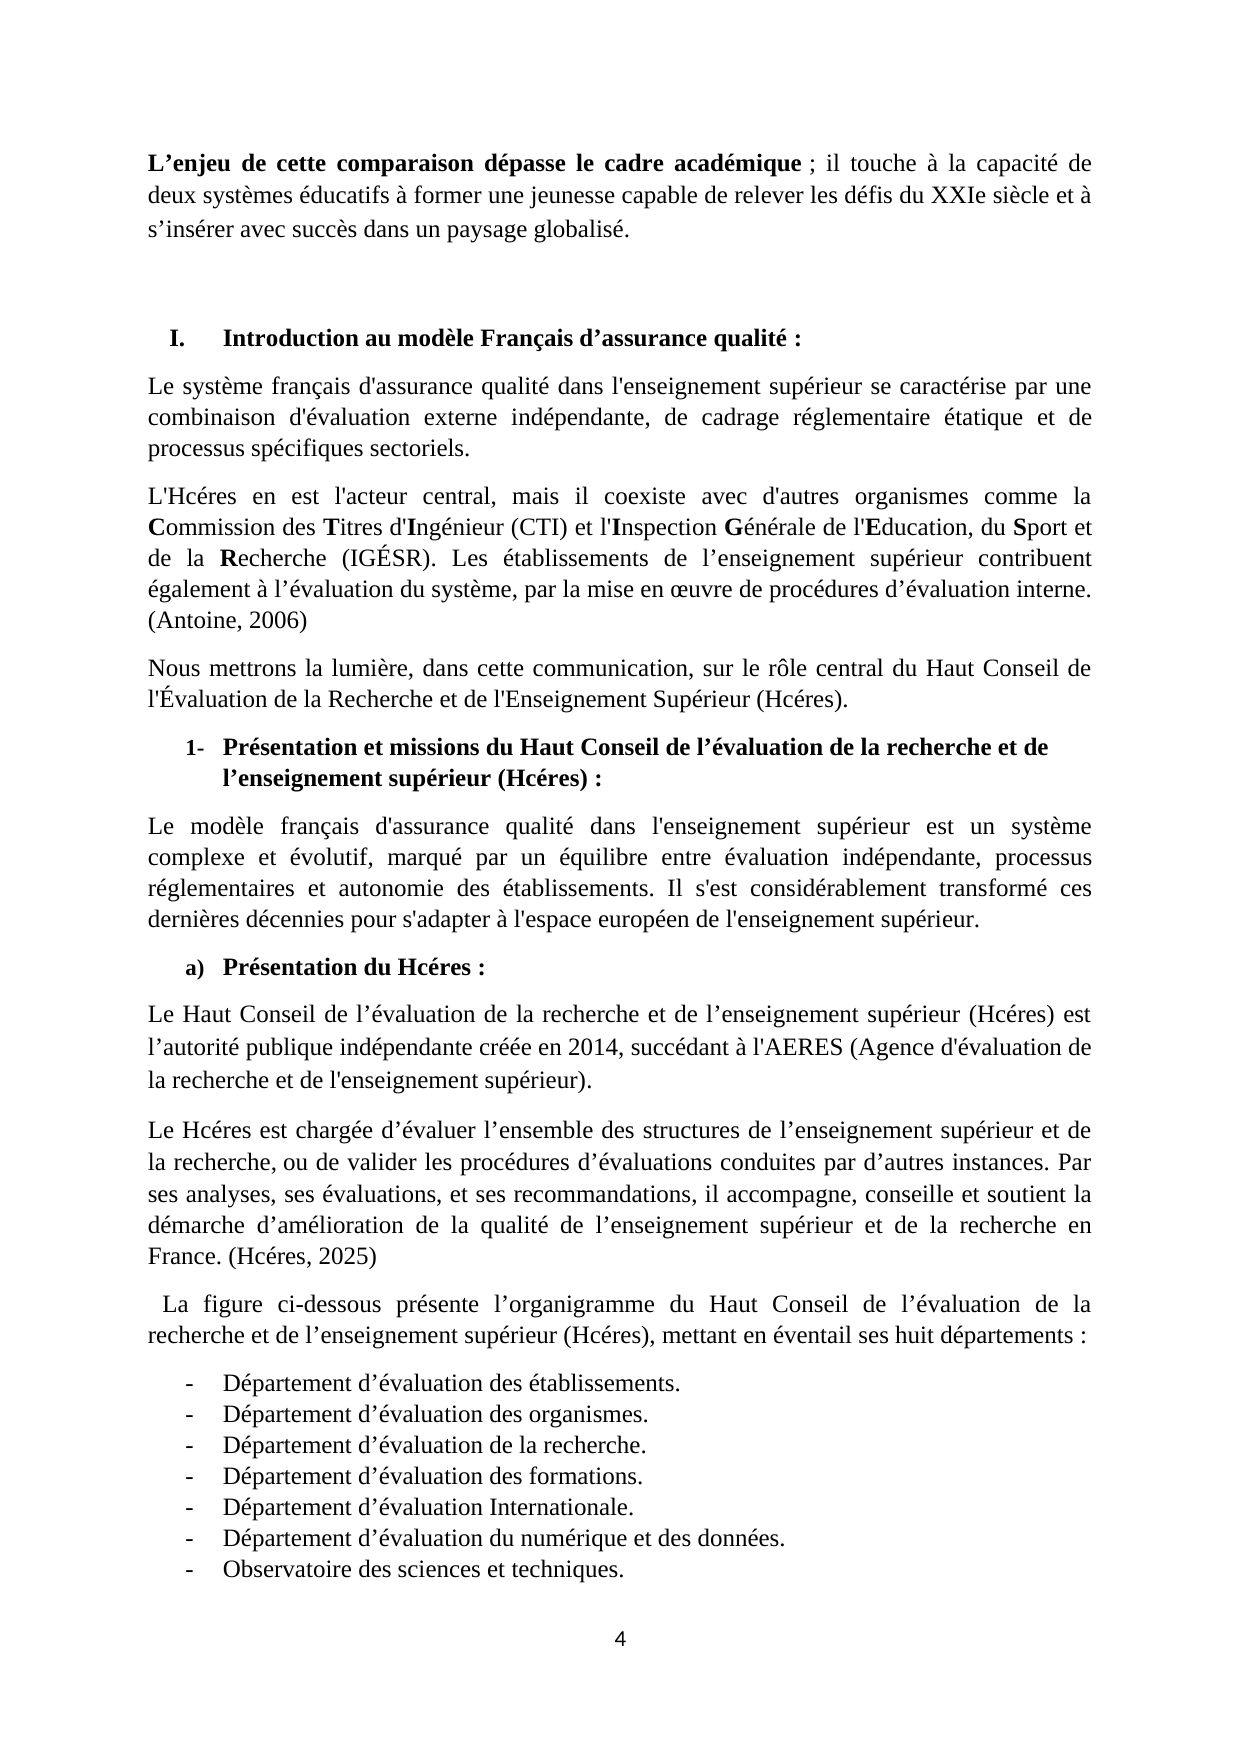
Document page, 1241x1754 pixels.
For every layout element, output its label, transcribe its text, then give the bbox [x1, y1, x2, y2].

text Le Haut Conseil de l’évaluation de la recherche et de l’enseignement supérieur (Hcéres) est l’autorité publique indépendante créée en 2014, succédant à l'AERES (Agence d'évaluation de la recherche et de l'enseignement supérieur). [148, 999, 1093, 1096]
list Département d’évaluation de la recherche. [185, 1430, 1093, 1459]
list Observatoire des sciences et techniques. [185, 1554, 1093, 1583]
text Le système français d'assurance qualité dans l'enseignement supérieur se caractérise par une combinaison d'évaluation externe indépendante, de cadrage réglementaire étatique et de processus spécifiques sectoriels. [148, 431, 1093, 462]
list Département d’évaluation des organismes. [185, 1399, 1093, 1428]
list Département d’évaluation des établissements. [185, 1368, 1093, 1397]
list Département d’évaluation Internationale. [185, 1492, 1093, 1521]
text L'Hcéres en est l'acteur central, mais il coexiste avec d'autres organismes comme la Commission des Titres d'Ingénieur (CTI) et l'Inspection Générale de l'Education, du Sport et de la Recherche (IGÉSR). Les établissements de l’enseignement supérieur contribuent également à l’évaluation du système, par la mise en œuvre de procédures d’évaluation interne. [148, 510, 1093, 634]
text Le modèle français d'assurance qualité dans l'enseignement supérieur est un système complexe et évolutif, marqué par un équilibre entre évaluation indépendante, processus réglementaires et autonomie des établissements. Il s'est considérablement transformé ces dernières décennies pour s'adapter à l'espace européen de l'enseignement supérieur. [148, 902, 1093, 933]
text La figure ci-dessous présente l’organigramme du Haut Conseil de l’évaluation de la recherche et de l’enseignement supérieur (Hcéres), mettant en éventail ses huit départements : [148, 1289, 1093, 1349]
list Introduction au modèle Français d’assurance qualité : [185, 323, 1093, 352]
text Le Hcéres est chargée d’évaluer l’ensemble des structures de l’enseignement supérieur et de la recherche, ou de valider les procédures d’évaluations conduites par d’autres instances. Par ses analyses, ses évaluations, et ses recommandations, il accompagne, conseille et soutient la démarche d’amélioration de la qualité de l’enseignement supérieur et de la recherche en France. [148, 1115, 1093, 1270]
list Présentation du Hcéres : [185, 952, 1093, 980]
text Nous mettrons la lumière, dans cette communication, sur le rôle central du Haut Conseil de l'Évaluation de la Recherche et de l'Enseignement Supérieur (Hcéres). [148, 682, 1093, 713]
list Présentation et missions du Haut Conseil de l’évaluation de la recherche et de l’enseignement supérieur (Hcéres) : [185, 732, 1093, 792]
text L’enjeu de cette comparaison dépasse le cadre académique ; il touche à la capacité de deux systèmes éducatifs à former une jeunesse capable de relever les défis du XXIe siècle et à s’insérer avec succès dans un paysage globalisé. [148, 148, 1093, 242]
list Département d’évaluation des formations. [185, 1461, 1093, 1490]
list Département d’évaluation du numérique et des données. [185, 1523, 1093, 1552]
